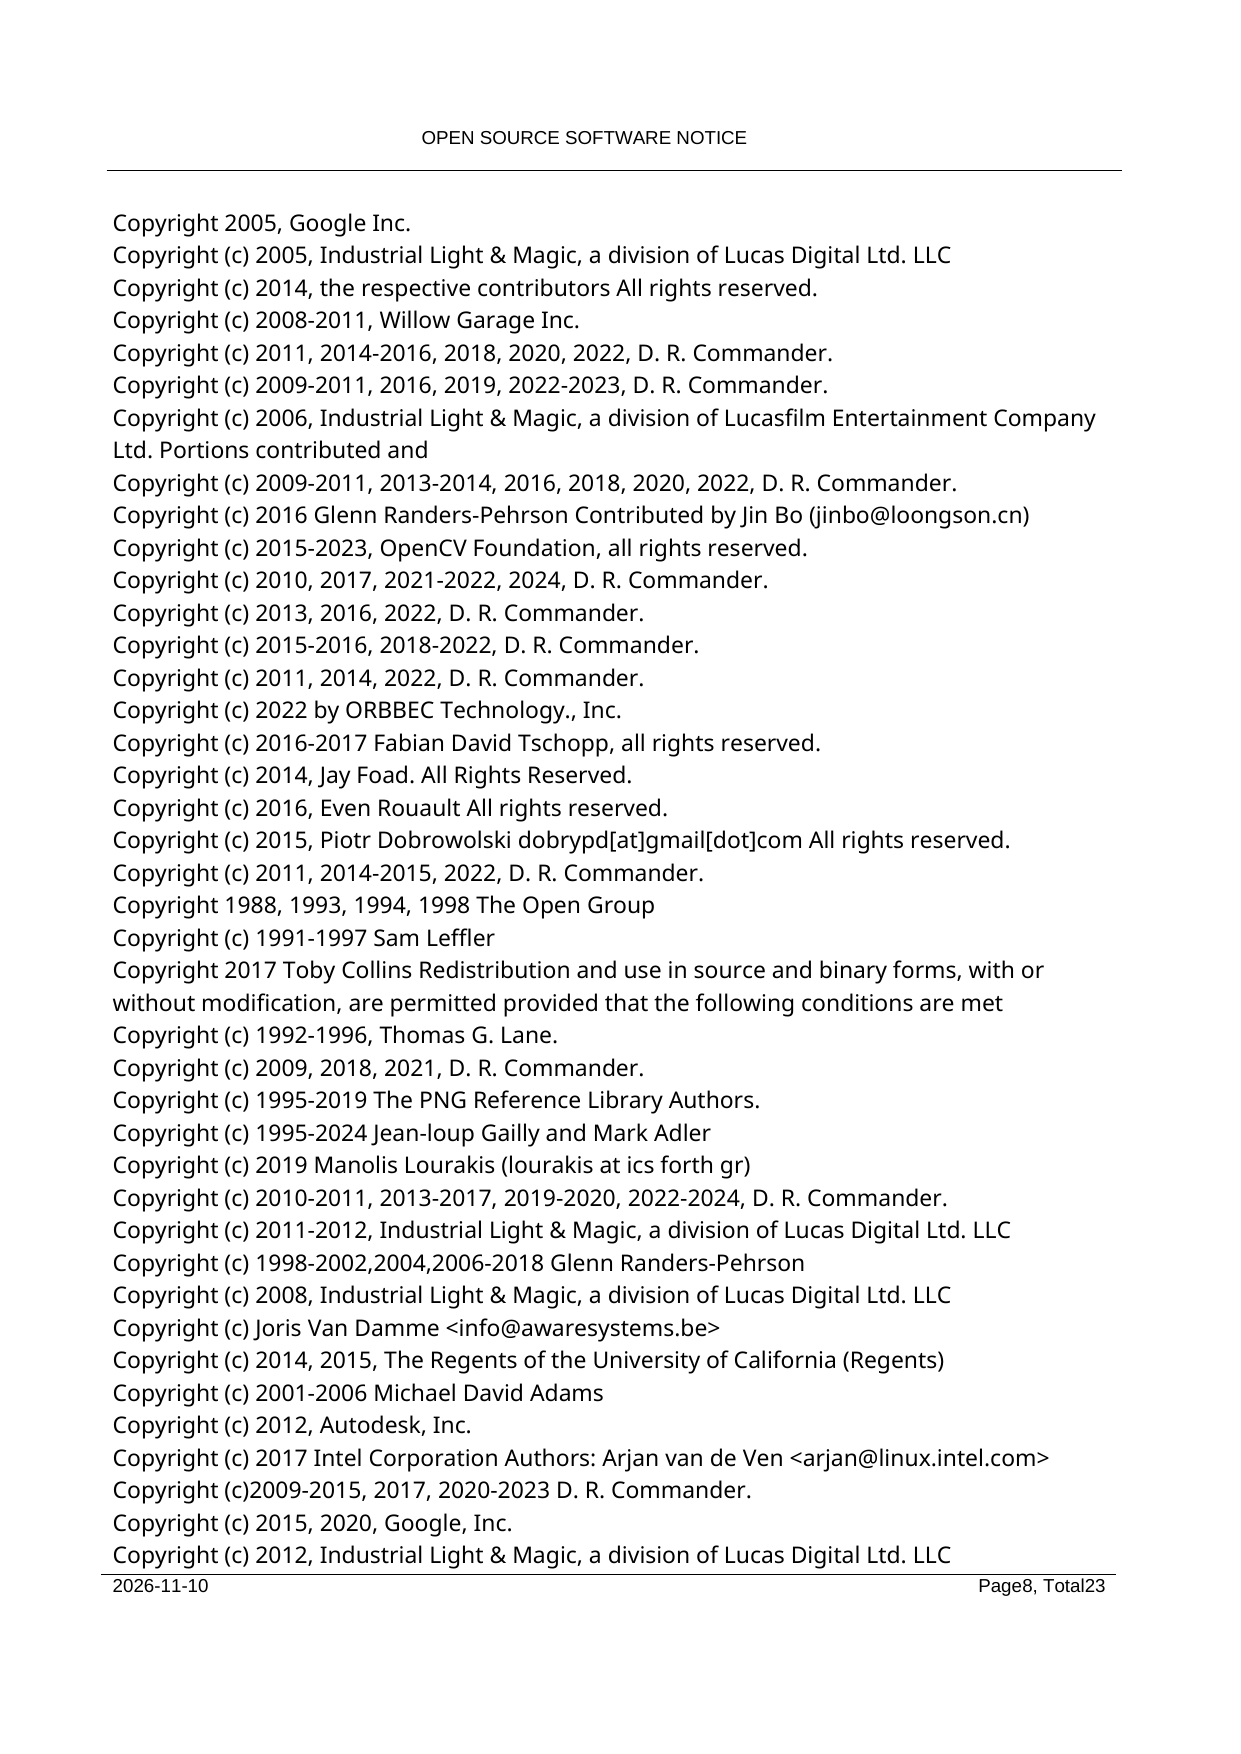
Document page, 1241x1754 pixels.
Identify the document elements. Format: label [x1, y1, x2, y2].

text [112, 206, 1128, 1571]
